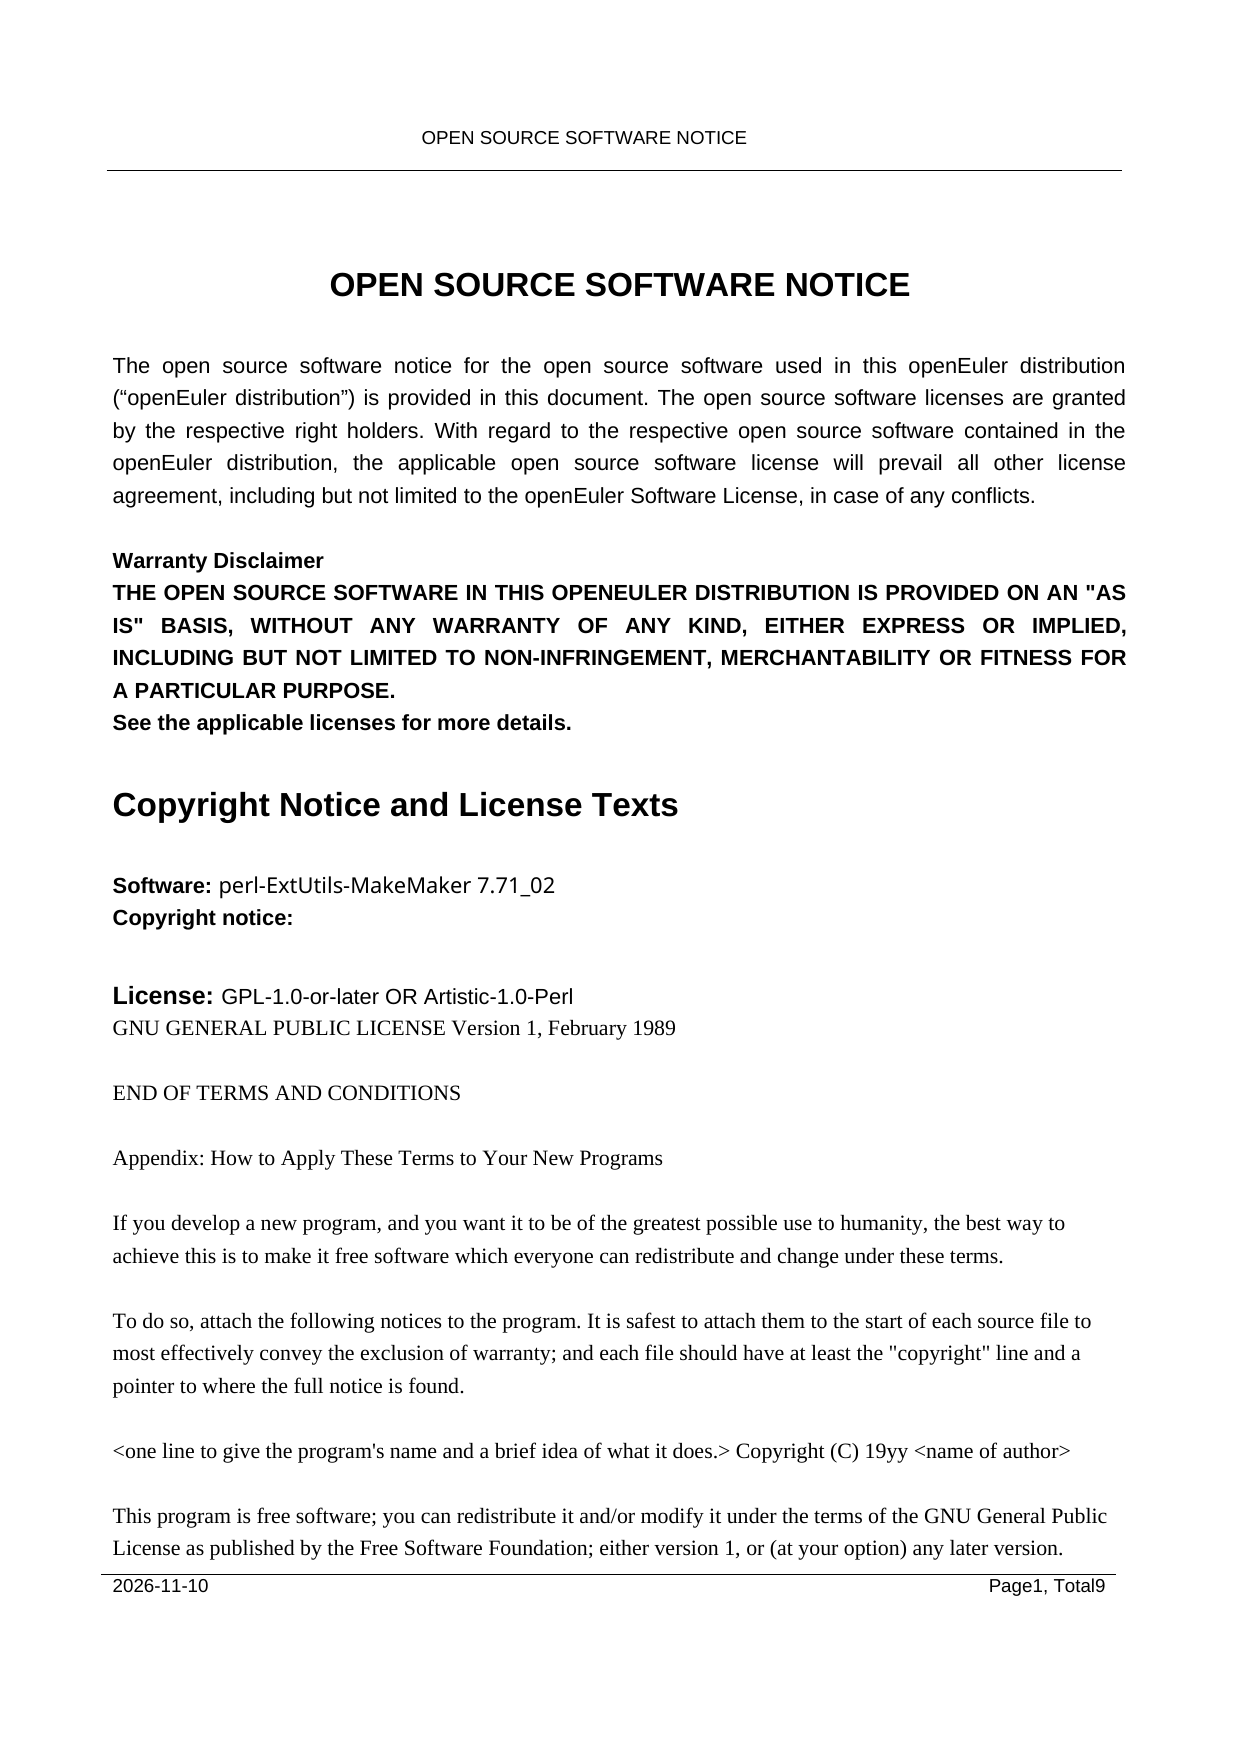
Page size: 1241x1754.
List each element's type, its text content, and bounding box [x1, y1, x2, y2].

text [112, 1012, 1128, 1564]
text License: GPL-1.0-or-later OR Artistic-1.0-Perl [112, 979, 1128, 1012]
text Warranty Disclaimer [112, 544, 1128, 576]
text The open source software notice for the open source software used in this openEuler distribution (“openEuler distribution”) is provided in this document. The open source software licenses are granted by the respective right holders. With regard to the respective open source software contained in the openEuler distribution, the applicable open source software license will prevail all other license agreement, including but not limited to the openEuler Software License, in case of any conflicts. [112, 349, 1128, 511]
text THE OPEN SOURCE SOFTWARE IN THIS OPENEULER DISTRIBUTION IS PROVIDED ON AN "AS IS" BASIS, WITHOUT ANY WARRANTY OF ANY KIND, EITHER EXPRESS OR IMPLIED, INCLUDING BUT NOT LIMITED TO NON-INFRINGEMENT, MERCHANTABILITY OR FITNESS FOR A PARTICULAR PURPOSE. See the applicable licenses for more details. [112, 576, 1128, 739]
text Copyright notice: [112, 901, 1128, 934]
text Copyright Notice and License Texts [112, 771, 1128, 836]
title Software: perl-ExtUtils-MakeMaker 7.71_02 [112, 869, 1128, 901]
text OPEN SOURCE SOFTWARE NOTICE [112, 251, 1128, 316]
